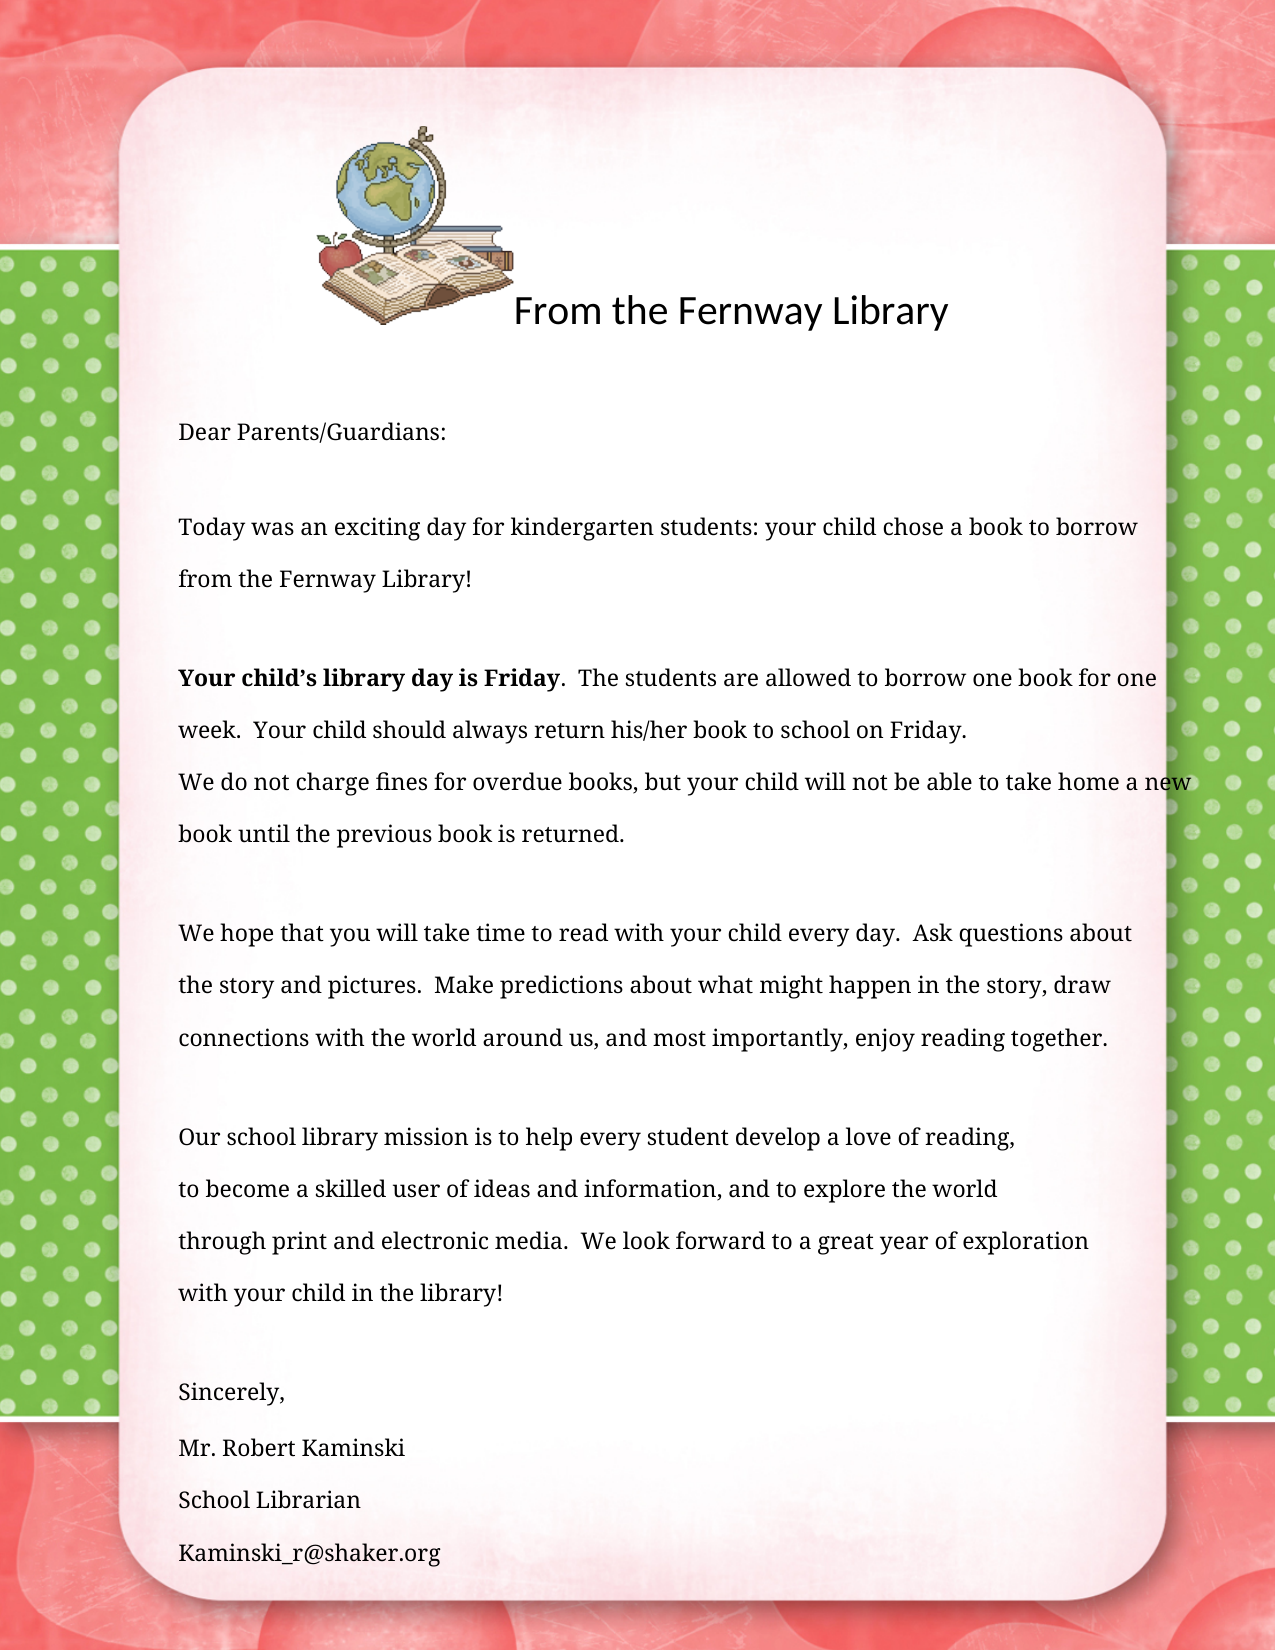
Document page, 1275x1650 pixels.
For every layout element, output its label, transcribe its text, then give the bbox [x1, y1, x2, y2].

text through print and electronic media. We look forward to a great year of exploration [103, 1224, 1266, 1256]
text the story and pictures. Make predictions about what might happen in the story, draw [103, 969, 1266, 1001]
text Your child’s library day is Friday. The students are allowed to borrow one book for one [103, 662, 1266, 693]
text We do not charge fines for overdue books, but your child will not be able to take home a new [103, 766, 1266, 797]
text connections with the world around us, and most importantly, enjoy reading together. [103, 1021, 1266, 1053]
text Our school library mission is to help every student develop a love of reading, [103, 1120, 1266, 1152]
text from the Fernway Library! [103, 563, 1266, 594]
text From the Fernway Library [0, 126, 1266, 335]
text with your child in the library! [103, 1277, 1266, 1308]
text Today was an exciting day for kindergarten students: your child chose a book to borrow [103, 511, 1266, 542]
text We hope that you will take time to read with your child every day. Ask questions about [103, 917, 1266, 948]
text Kaminski_r@shaker.org [103, 1537, 1266, 1568]
text School Librarian [103, 1484, 1266, 1516]
text book until the previous book is returned. [103, 818, 1266, 849]
text Mr. Robert Kaminski [103, 1432, 1266, 1464]
text Sincerely, [103, 1376, 1266, 1407]
text Dear Parents/Guardians: [103, 415, 1266, 447]
picture [0, 0, 1275, 1650]
text week. Your child should always return his/her book to school on Friday. [103, 714, 1266, 745]
text to become a skilled user of ideas and information, and to explore the world [103, 1172, 1266, 1204]
